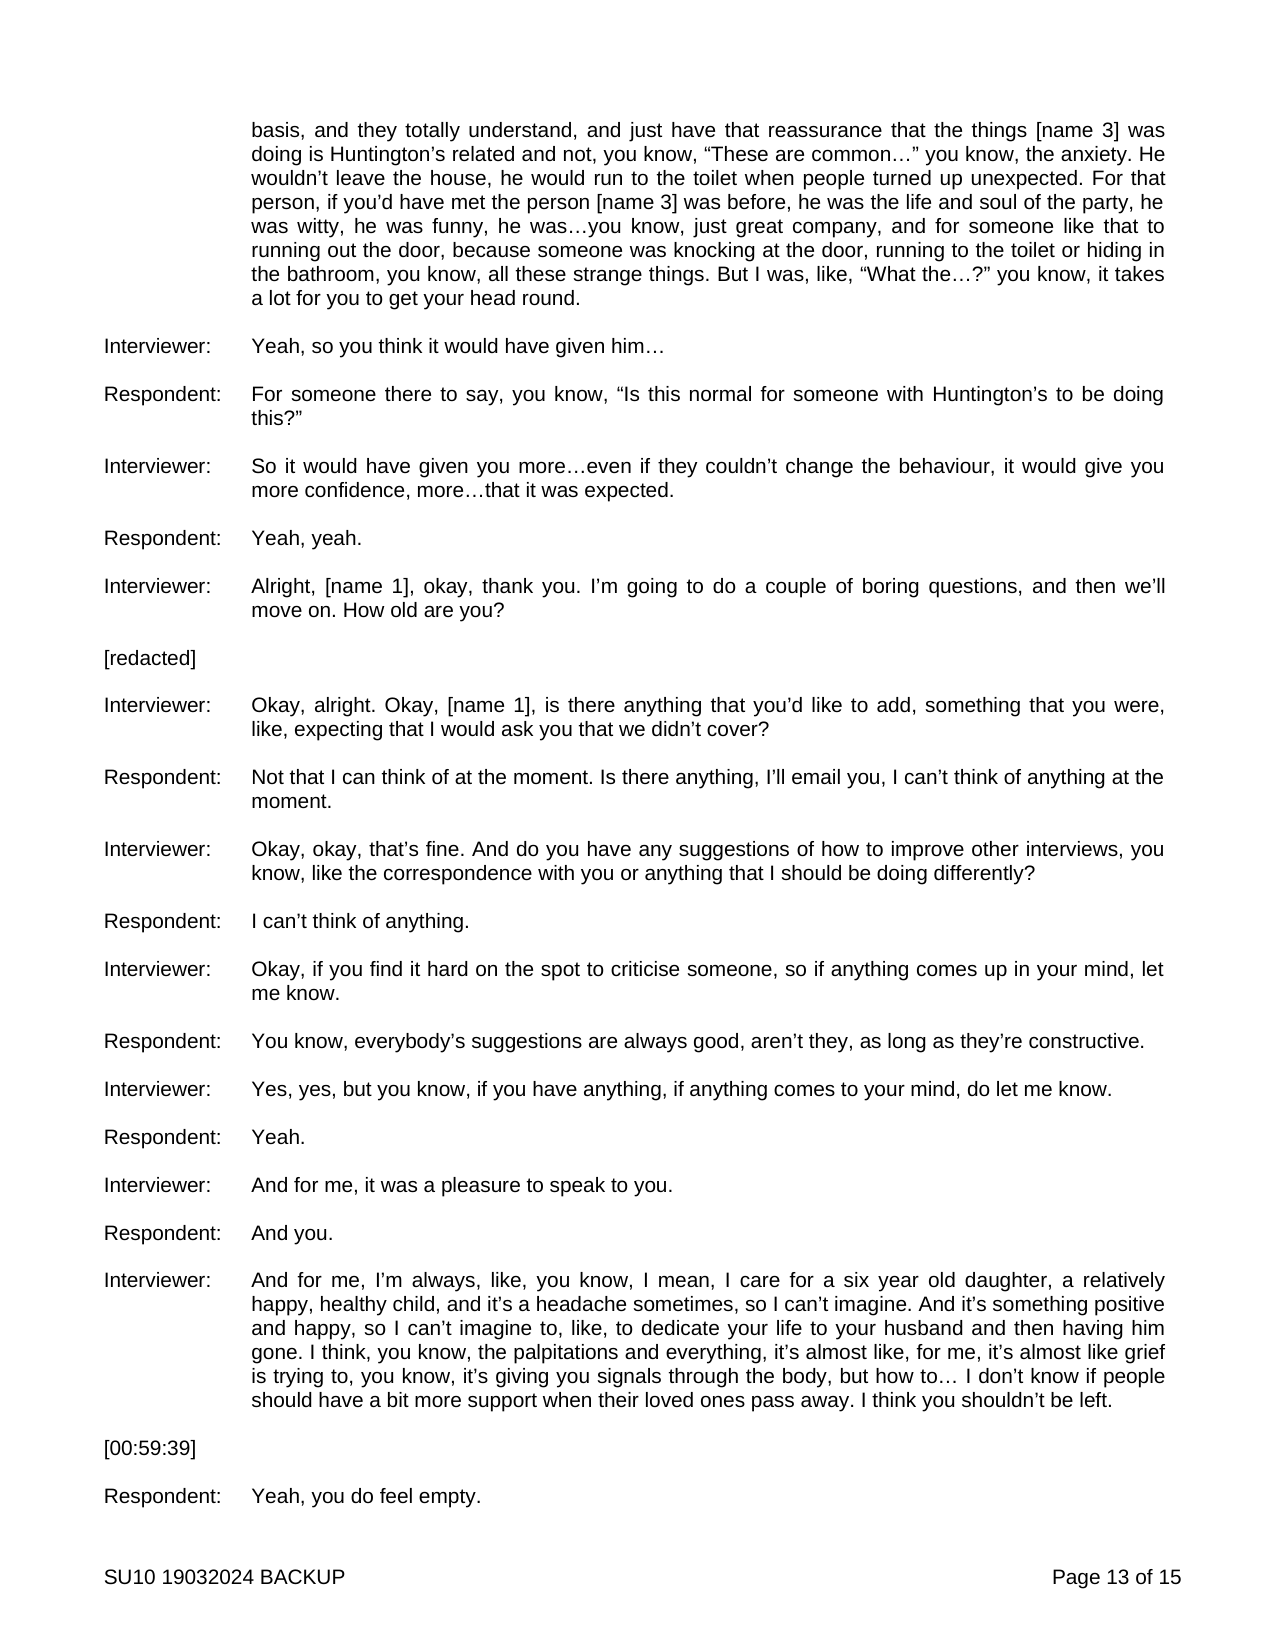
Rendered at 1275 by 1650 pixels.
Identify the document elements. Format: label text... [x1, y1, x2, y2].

text Interviewer: Alright, [name 1], okay, thank you. I’m going to do a couple of boring questions, and then we’ll move on. How old are you? [103, 573, 1167, 621]
text Respondent: You know, everybody’s suggestions are always good, aren’t they, as long as they’re constructive. [103, 1029, 1167, 1053]
text Respondent: Yeah, you do feel empty. [103, 1484, 1167, 1508]
text Interviewer: Yes, yes, but you know, if you have anything, if anything comes to your mind, do let me know. [103, 1077, 1167, 1101]
text Interviewer: Yeah, so you think it would have given him… [103, 334, 1167, 358]
text [redacted] [103, 645, 1167, 669]
text Interviewer: And for me, it was a pleasure to speak to you. [103, 1172, 1167, 1196]
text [103, 118, 1167, 310]
text Interviewer: Okay, if you find it hard on the spot to criticise someone, so if anything comes up in your mind, let me know. [103, 957, 1167, 1005]
text [00:59:39] [103, 1436, 1167, 1460]
text Respondent: Yeah, yeah. [103, 526, 1167, 549]
text Respondent: And you. [103, 1220, 1167, 1244]
text Interviewer: And for me, I’m always, like, you know, I mean, I care for a six year old daughter, a relatively happy, healthy child, and it’s a headache sometimes, so I can’t imagine. And it’s something positive and happy, so I can’t imagine to, like, to dedicate your life to your husband and then having him gone. I think, you know, the palpitations and everything, it’s almost like, for me, it’s almost like grief is trying to, you know, it’s giving you signals through the body, but how to… I don’t know if people should have a bit more support when their loved ones pass away. I think you shouldn’t be left. [103, 1268, 1167, 1412]
text Interviewer: So it would have given you more…even if they couldn’t change the behaviour, it would give you more confidence, more…that it was expected. [103, 454, 1167, 502]
text Respondent: Not that I can think of at the moment. Is there anything, I’ll email you, I can’t think of anything at the moment. [103, 765, 1167, 813]
text Respondent: For someone there to say, you know, “Is this normal for someone with Huntington’s to be doing this?” [103, 382, 1167, 430]
text Respondent: I can’t think of anything. [103, 909, 1167, 933]
text Respondent: Yeah. [103, 1124, 1167, 1148]
text Interviewer: Okay, alright. Okay, [name 1], is there anything that you’d like to add, something that you were, like, expecting that I would ask you that we didn’t cover? [103, 693, 1167, 741]
text Interviewer: Okay, okay, that’s fine. And do you have any suggestions of how to improve other interviews, you know, like the correspondence with you or anything that I should be doing differently? [103, 837, 1167, 885]
